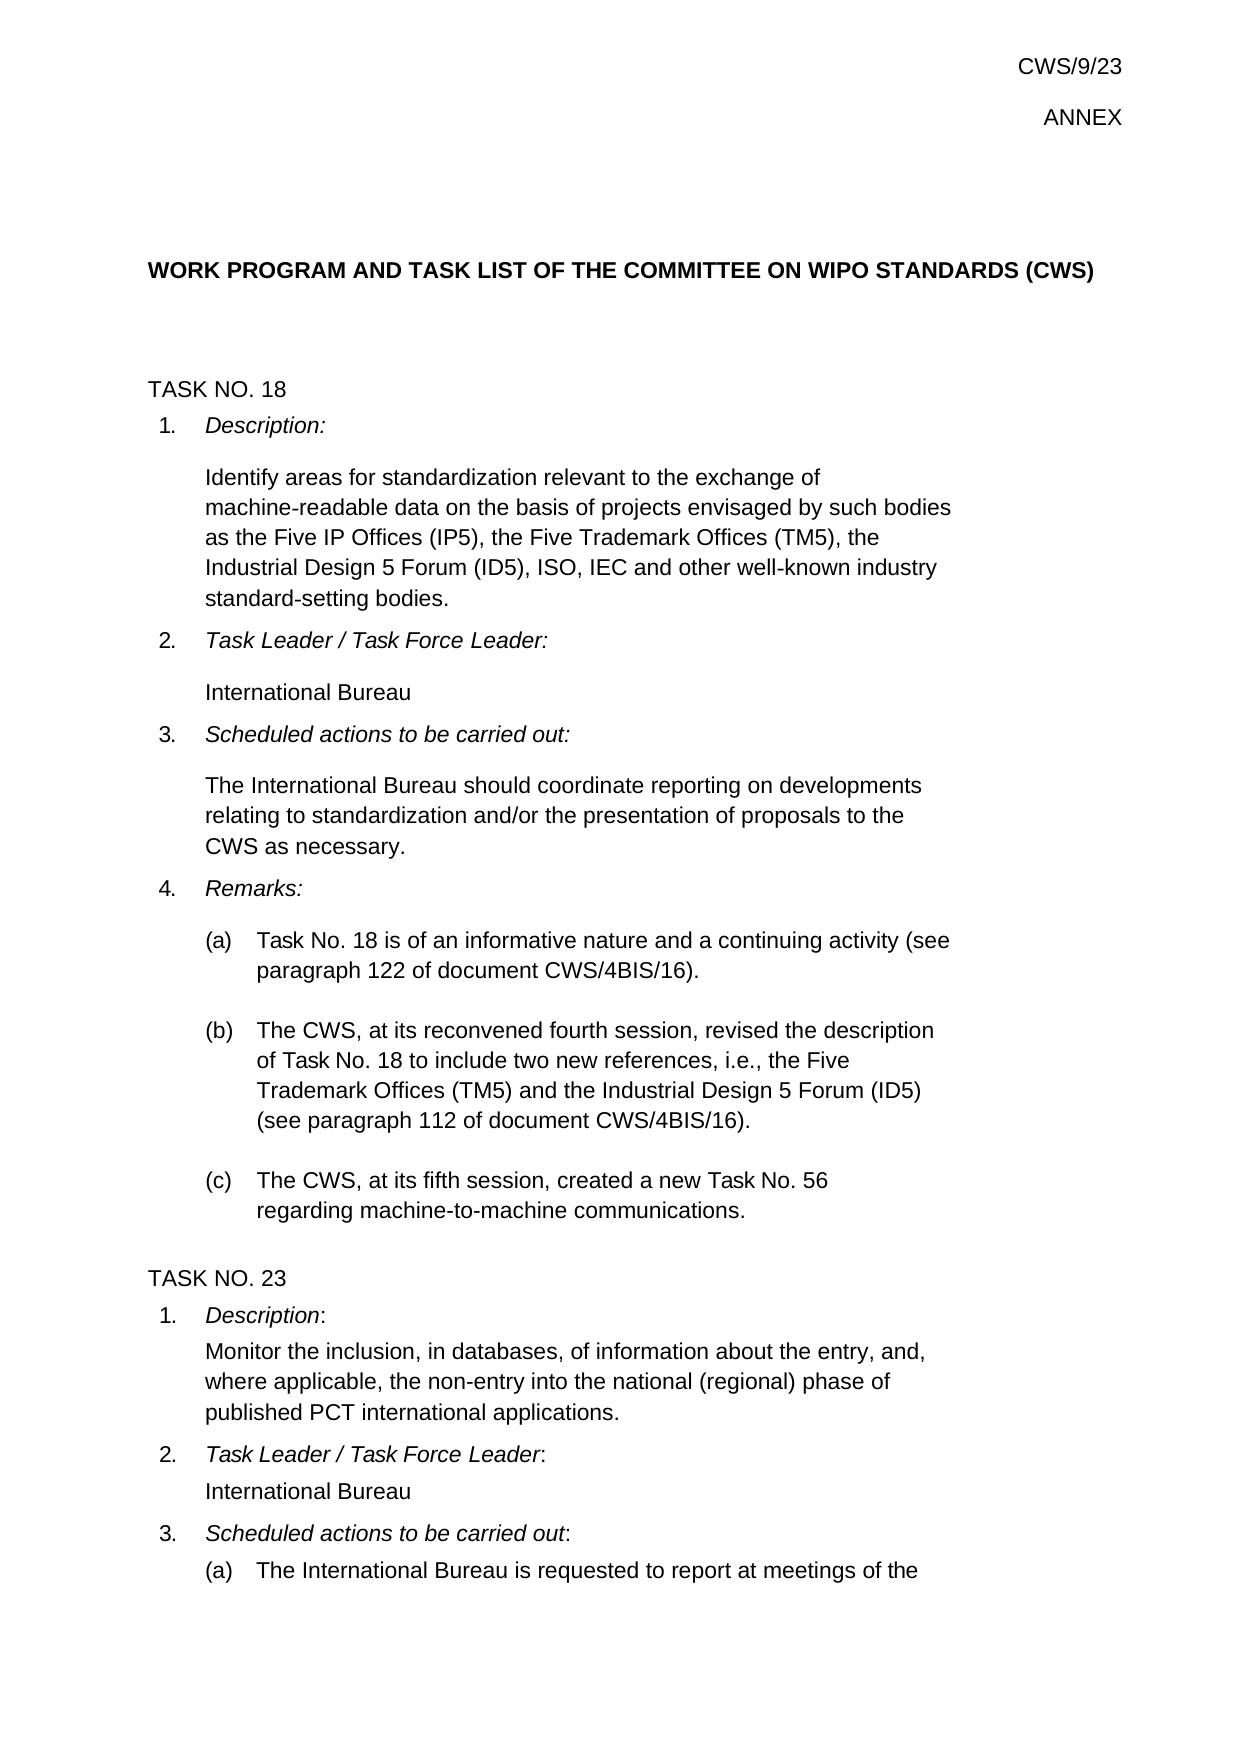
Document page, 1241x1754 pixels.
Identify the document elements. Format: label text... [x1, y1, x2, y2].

subtitle Description: [159, 1302, 1122, 1328]
text Monitor the inclusion, in databases, of information about the entry, and, where applicable, the non-entry into the national (regional) phase of published PCT international applications. [205, 1338, 936, 1425]
subtitle TASK NO. 18 [148, 376, 1122, 402]
text Identify areas for standardization relevant to the exchange of machine‑readable data on the basis of projects envisaged by such bodies as the Five IP Offices (IP5), the Five Trademark Offices (TM5), the Industrial Design 5 Forum (ID5), ISO, IEC and other well‑known industry standard‑setting bodies. [205, 463, 962, 611]
subtitle Scheduled actions to be carried out: [159, 1520, 1122, 1547]
subtitle Task Leader / Task Force Leader: [159, 1441, 1122, 1467]
subtitle TASK NO. 23 [148, 1265, 1122, 1291]
list Description: [158, 412, 1122, 439]
list The CWS, at its fifth session, created a new Task No. 56 regarding machine-to-machine communications. [205, 1167, 936, 1224]
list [205, 1557, 926, 1583]
text The International Bureau should coordinate reporting on developments relating to standardization and/or the presentation of proposals to the CWS as necessary. [205, 772, 962, 859]
text WORK PROGRAM AND TASK LIST OF THE COMMITTEE ON WIPO STANDARDS (CWS) [148, 257, 1122, 284]
text International Bureau [205, 678, 962, 705]
list Scheduled actions to be carried out: [158, 721, 1122, 748]
list The CWS, at its reconvened fourth session, revised the description of Task No. 18 to include two new references, i.e., the Five Trademark Offices (TM5) and the Industrial Design 5 Forum (ID5) (see paragraph 112 of document CWS/4BIS/16). [205, 1017, 936, 1134]
list Task No. 18 is of an informative nature and a continuing activity (see paragraph 122 of document CWS/4BIS/16). [205, 927, 954, 983]
text International Bureau [205, 1478, 936, 1504]
list Task Leader / Task Force Leader: [158, 627, 1122, 654]
list Remarks: [158, 875, 1122, 902]
